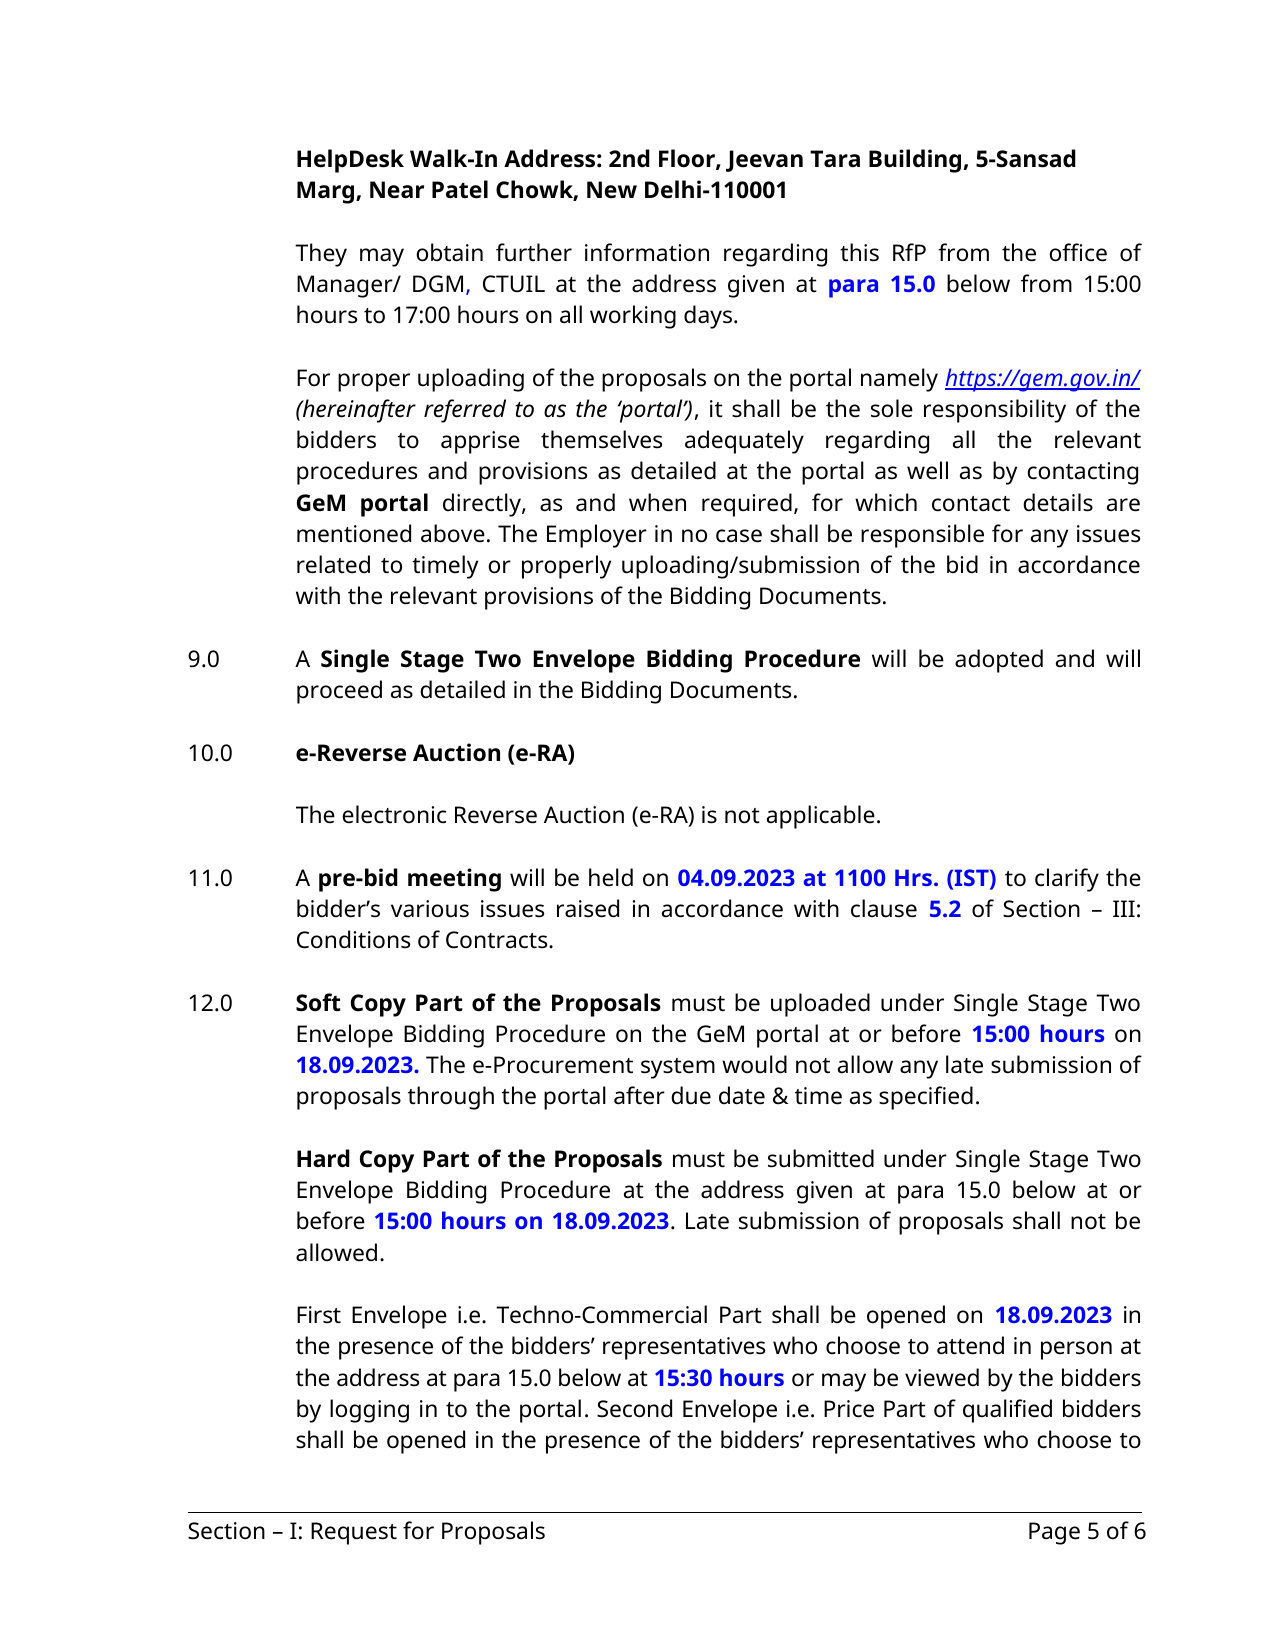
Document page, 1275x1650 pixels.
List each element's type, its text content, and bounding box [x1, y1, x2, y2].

list A Single Stage Two Envelope Bidding Procedure will be adopted and will proceed as detailed in the Bidding Documents. [187, 643, 1142, 705]
list The electronic Reverse Auction (e-RA) is not applicable. [295, 799, 1142, 830]
list They may obtain further information regarding this RfP from the office of Manager/ DGM, CTUIL at the address given at para 15.0 below from 15:00 hours to 17:00 hours on all working days. [295, 237, 1142, 330]
list e-Reverse Auction (e-RA) [187, 737, 1142, 768]
list Hard Copy Part of the Proposals must be submitted under Single Stage Two Envelope Bidding Procedure at the address given at para 15.0 below at or before 15:00 hours on 18.09.2023. Late submission of proposals shall not be allowed. [295, 1143, 1142, 1268]
list For proper uploading of the proposals on the portal namely https://gem.gov.in/ (hereinafter referred to as the ‘portal’), it shall be the sole responsibility of the bidders to apprise themselves adequately regarding all the relevant procedures and provisions as detailed at the portal as well as by contacting GeM portal directly, as and when required, for which contact details are mentioned above. The Employer in no case shall be responsible for any issues related to timely or properly uploading/submission of the bid in accordance with the relevant provisions of the Bidding Documents. [295, 362, 1142, 612]
list A pre-bid meeting will be held on 04.09.2023 at 1100 Hrs. (IST) to clarify the bidder’s various issues raised in accordance with clause 5.2 of Section – III: Conditions of Contracts. [187, 862, 1142, 955]
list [295, 1299, 1142, 1455]
text HelpDesk Walk-In Address: 2nd Floor, Jeevan Tara Building, 5-Sansad Marg, Near Patel Chowk, New Delhi-110001 [295, 143, 1142, 205]
list Soft Copy Part of the Proposals must be uploaded under Single Stage Two Envelope Bidding Procedure on the GeM portal at or before 15:00 hours on 18.09.2023. The e-Procurement system would not allow any late submission of proposals through the portal after due date & time as specified. [187, 987, 1142, 1112]
